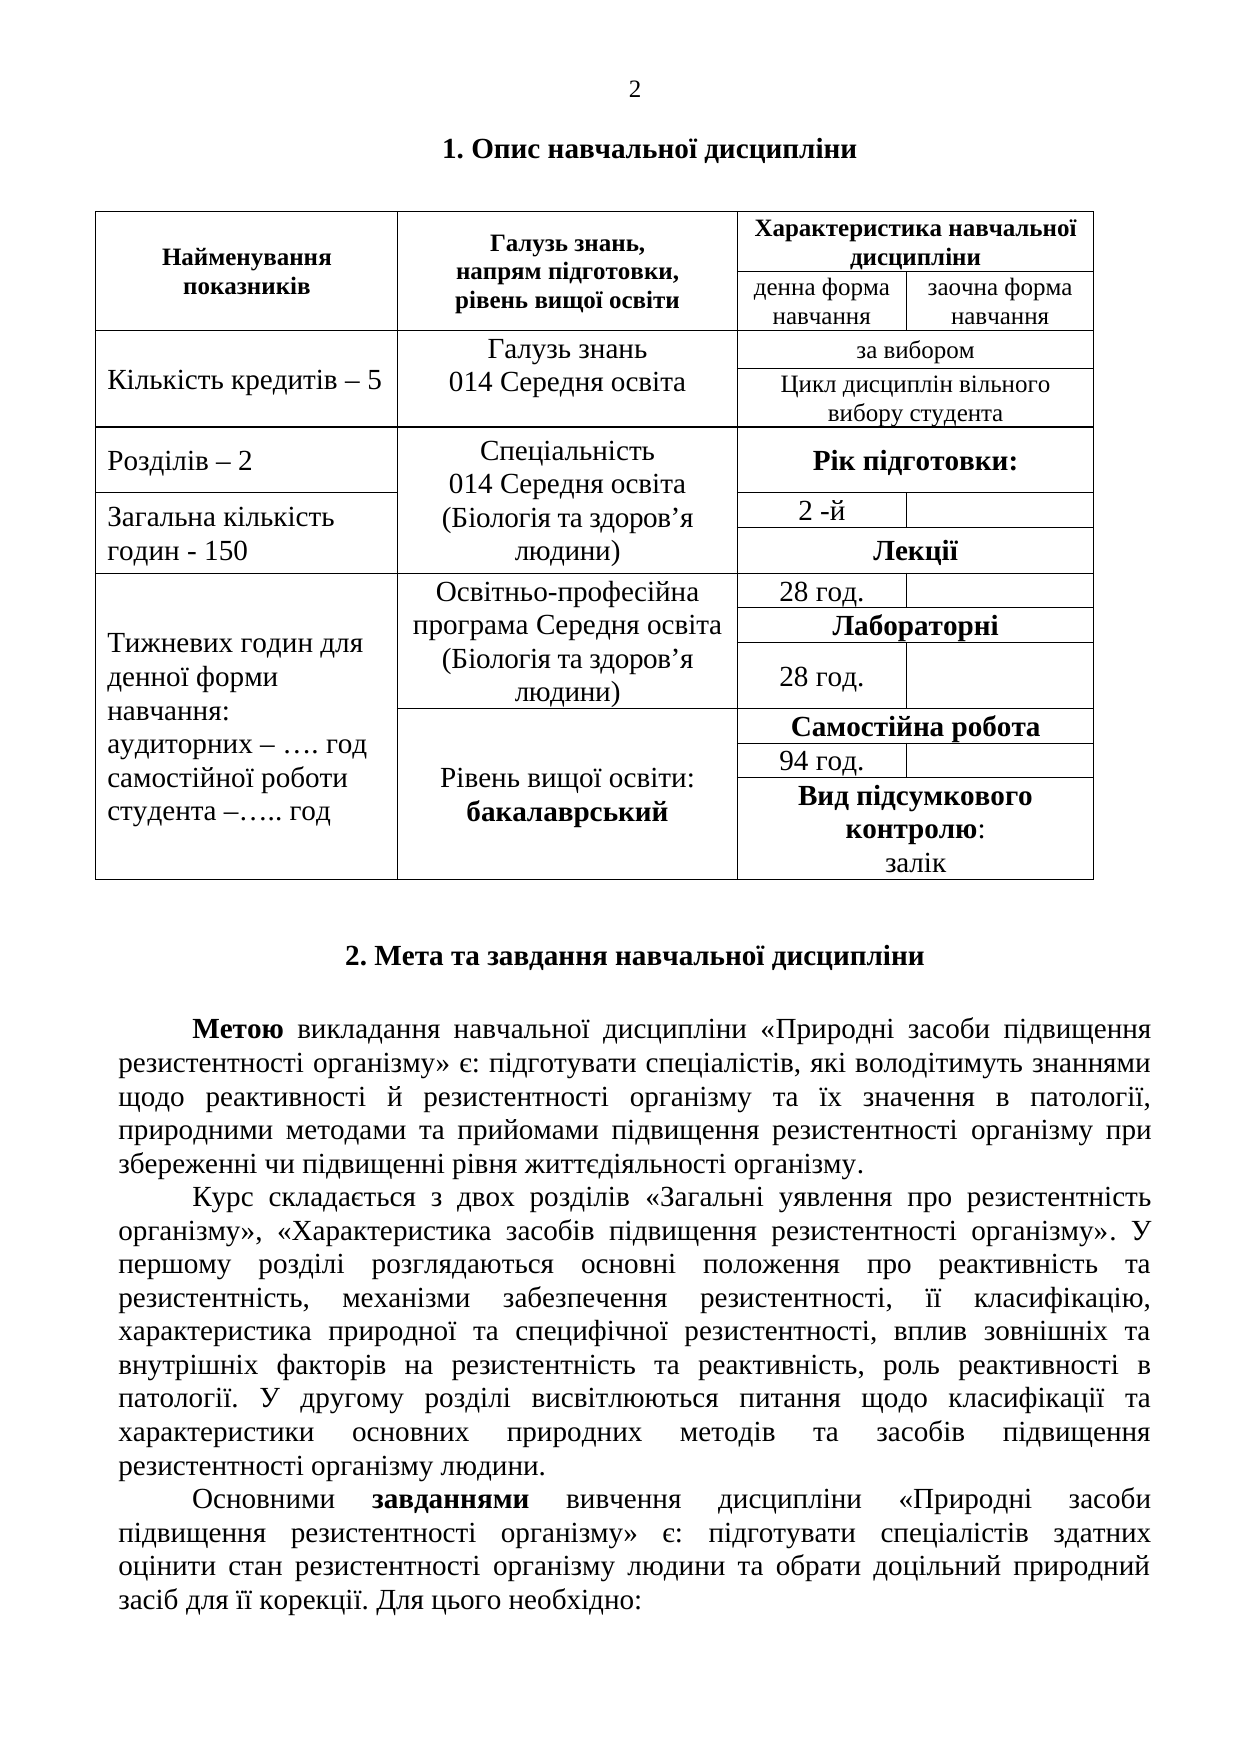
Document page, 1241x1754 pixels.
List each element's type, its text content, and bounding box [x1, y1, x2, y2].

text Метою викладання навчальної дисципліни «Природні засоби підвищення резистентності організму» є: підготувати спеціалістів, які володітимуть знаннями щодо реактивності й резистентності організму та їх значення в патології, природними методами та прийомами підвищення резистентності організму при збереженні чи підвищенні рівня життєдіяльності організму. [118, 1012, 1152, 1179]
table_cell Освітньо-професійна програма Середня освіта (Біологія та здоров’я людини) [398, 574, 737, 708]
table_cell 2 -й [738, 493, 906, 527]
table_cell Рік підготовки: [738, 428, 1093, 492]
table_cell Цикл дисциплін вільного вибору студента [738, 369, 1093, 426]
text 1. Опис навчальної дисципліни [148, 131, 1152, 165]
table_cell заочна форма навчання [907, 272, 1093, 330]
table_cell Галузь знань 014 Середня освіта [398, 331, 737, 426]
table_header Галузь знань, напрям підготовки, рівень вищої освіти [398, 212, 737, 330]
table_cell 94 год. [738, 744, 906, 777]
table_cell 28 год. [738, 643, 906, 708]
table_cell Тижневих годин для денної форми навчання: аудиторних – …. год самостійної роботи студента –….. год [96, 574, 397, 879]
table_cell 28 год. [738, 574, 906, 607]
text Основними завданнями вивчення дисципліни «Природні засоби підвищення резистентності організму» є: підготувати спеціалістів здатних оцінити стан резистентності організму людини та обрати доцільний природний засіб для її корекції. Для цього необхідно: [118, 1481, 1152, 1615]
text Курс складається з двох розділів «Загальні уявлення про резистентність організму», «Характеристика засобів підвищення резистентності організму». У першому розділі розглядаються основні положення про реактивність та резистентність, механізми забезпечення резистентності, її класифікацію, характеристика природної та специфічної резистентності, вплив зовнішніх та внутрішніх факторів на резистентність та реактивність, роль реактивності в патології. У другому розділі висвітлюються питання щодо класифікації та характеристики основних природних методів та засобів підвищення резистентності організму людини. [118, 1179, 1152, 1481]
table_cell денна форма навчання [738, 272, 906, 330]
table_cell Кількість кредитів – 5 [96, 331, 397, 426]
table_cell за вибором [738, 331, 1093, 368]
table_cell Спеціальність 014 Середня освіта (Біологія та здоров’я людини) [398, 428, 737, 573]
table_cell [907, 643, 1093, 708]
table_cell [907, 574, 1093, 607]
subtitle 2. Мета та завдання навчальної дисципліни [118, 938, 1152, 972]
table_cell Загальна кількість годин - 150 [96, 493, 397, 573]
table_cell Лабораторні [738, 608, 1093, 642]
table_cell Самостійна робота [738, 709, 1093, 742]
table_cell Вид підсумкового контролю: залік [738, 778, 1093, 879]
table_cell Рівень вищої освіти: бакалаврський [398, 709, 737, 879]
table_cell [907, 493, 1093, 527]
table_cell [907, 744, 1093, 777]
table_header Найменування показників [96, 212, 397, 330]
table_header Характеристика навчальної дисципліни [738, 212, 1093, 271]
table_cell Лекції [738, 528, 1093, 573]
table_cell Розділів – 2 [96, 428, 397, 492]
